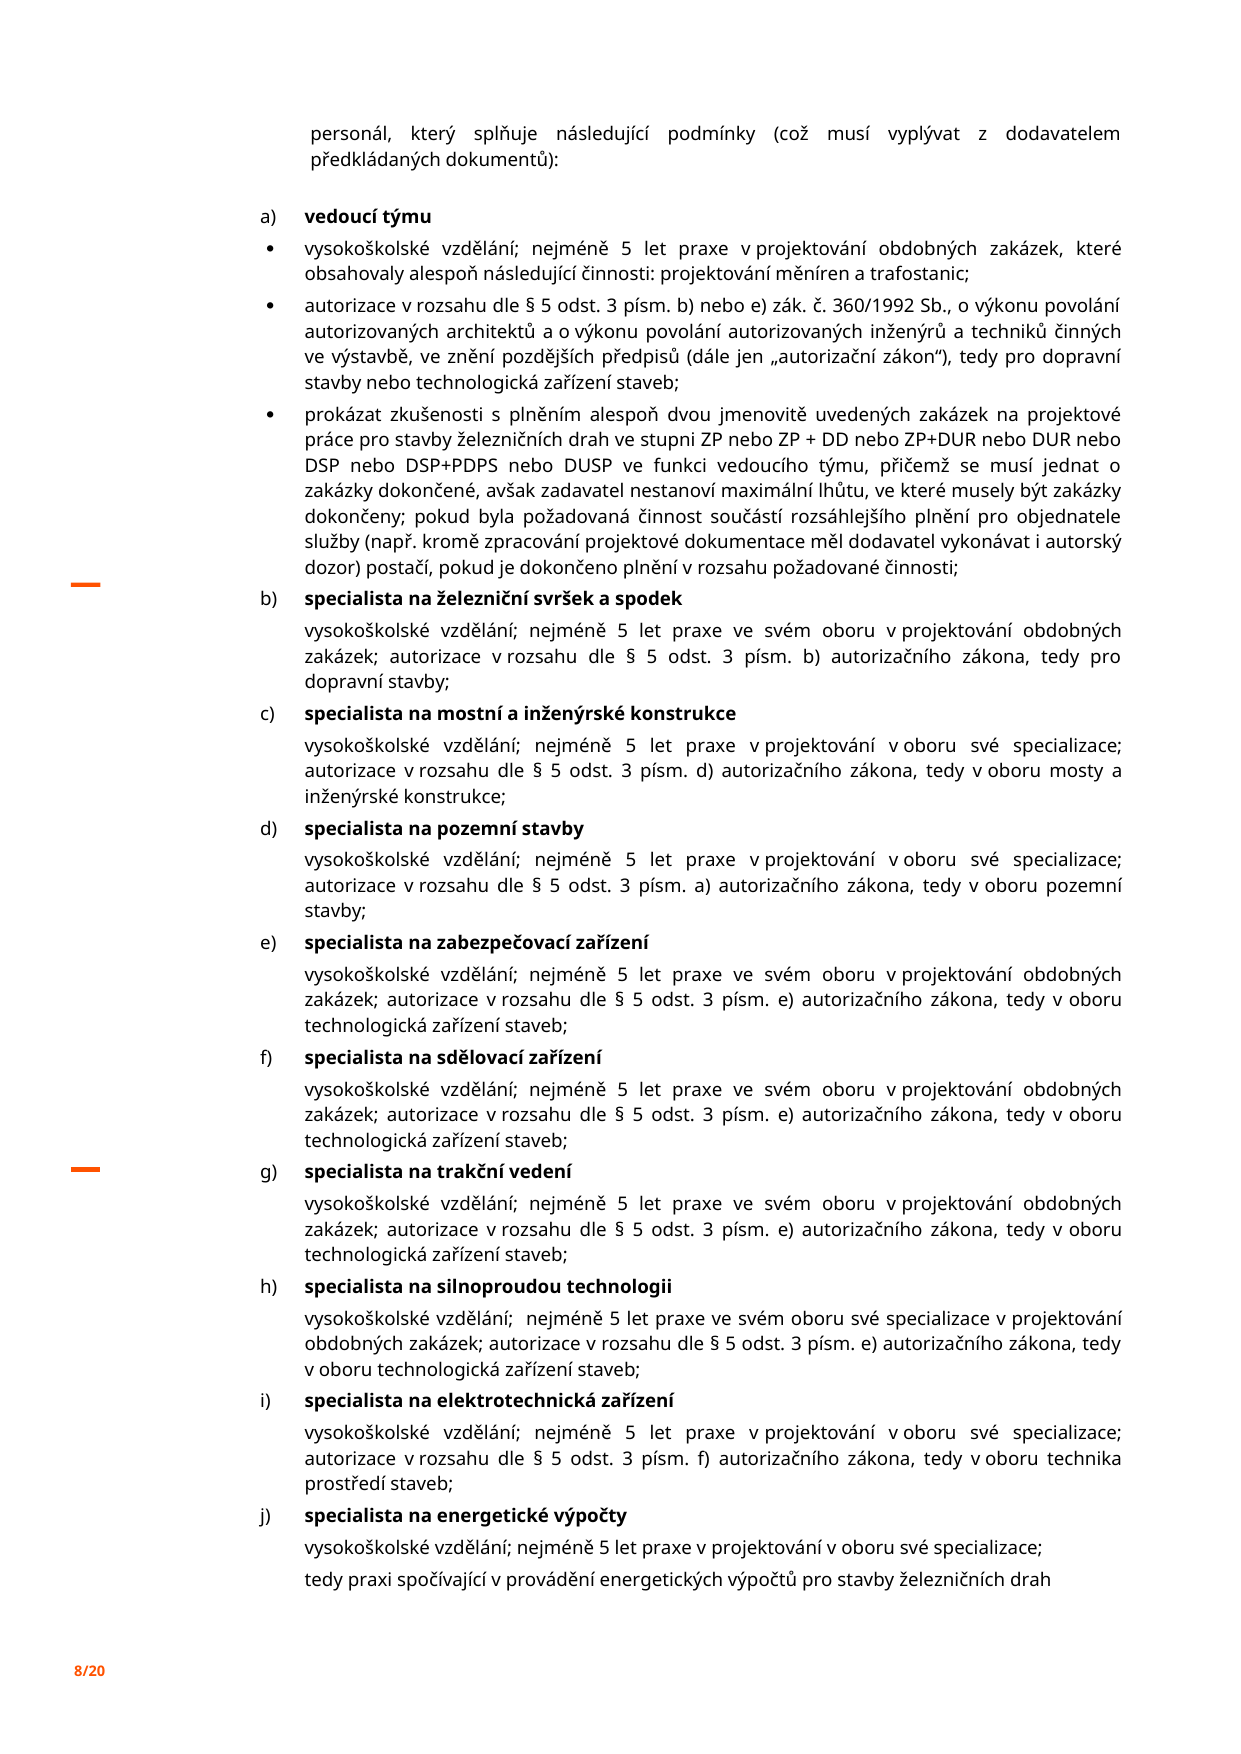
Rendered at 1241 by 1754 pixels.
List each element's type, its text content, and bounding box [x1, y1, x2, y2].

list specialista na mostní a inženýrské konstrukce [260, 700, 1122, 726]
list prokázat zkušenosti s plněním alespoň dvou jmenovitě uvedených zakázek na projektové práce pro stavby železničních drah ve stupni ZP nebo ZP + DD nebo ZP+DUR nebo DUR nebo DSP nebo DSP+PDPS nebo DUSP ve funkci vedoucího týmu, přičemž se musí jednat o zakázky dokončené, avšak zadavatel nestanoví maximální lhůtu, ve které musely být zakázky dokončeny; pokud byla požadovaná činnost součástí rozsáhlejšího plnění pro objednatele služby (např. kromě zpracování projektové dokumentace měl dodavatel vykonávat i autorský dozor) postačí, pokud je dokončeno plnění v rozsahu požadované činnosti; [267, 401, 1122, 579]
list autorizace v rozsahu dle § 5 odst. 3 písm. b) nebo e) zák. č. 360/1992 Sb., o výkonu povolání autorizovaných architektů a o výkonu povolání autorizovaných inženýrů a techniků činných ve výstavbě, ve znění pozdějších předpisů (dále jen „autorizační zákon“), tedy pro dopravní stavby nebo technologická zařízení staveb; [267, 292, 1122, 394]
text vysokoškolské vzdělání; nejméně 5 let praxe ve svém oboru v projektování obdobných zakázek; autorizace v rozsahu dle § 5 odst. 3 písm. e) autorizačního zákona, tedy v oboru technologická zařízení staveb; [304, 1076, 1122, 1152]
text vysokoškolské vzdělání; nejméně 5 let praxe v projektování v oboru své specializace; autorizace v rozsahu dle § 5 odst. 3 písm. f) autorizačního zákona, tedy v oboru technika prostředí staveb; [304, 1419, 1122, 1496]
text vysokoškolské vzdělání; nejméně 5 let praxe v projektování v oboru své specializace; [304, 1534, 1122, 1560]
text vysokoškolské vzdělání; nejméně 5 let praxe ve svém oboru v projektování obdobných zakázek; autorizace v rozsahu dle § 5 odst. 3 písm. e) autorizačního zákona, tedy v oboru technologická zařízení staveb; [304, 961, 1122, 1038]
text vysokoškolské vzdělání; nejméně 5 let praxe v projektování v oboru své specializace; autorizace v rozsahu dle § 5 odst. 3 písm. d) autorizačního zákona, tedy v oboru mosty a inženýrské konstrukce; [304, 732, 1122, 809]
list specialista na pozemní stavby [260, 815, 1122, 840]
text vysokoškolské vzdělání; nejméně 5 let praxe v projektování v oboru své specializace; autorizace v rozsahu dle § 5 odst. 3 písm. a) autorizačního zákona, tedy v oboru pozemní stavby; [304, 847, 1122, 923]
list specialista na elektrotechnická zařízení [260, 1388, 1122, 1413]
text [310, 121, 1122, 172]
list specialista na trakční vedení [260, 1159, 1122, 1184]
list specialista na energetické výpočty [260, 1502, 1122, 1528]
list vysokoškolské vzdělání; nejméně 5 let praxe v projektování obdobných zakázek, které obsahovaly alespoň následující činnosti: projektování měníren a trafostanic; [267, 235, 1122, 286]
list specialista na sdělovací zařízení [260, 1044, 1122, 1069]
list specialista na silnoproudou technologii [260, 1273, 1122, 1299]
text vysokoškolské vzdělání; nejméně 5 let praxe ve svém oboru v projektování obdobných zakázek; autorizace v rozsahu dle § 5 odst. 3 písm. b) autorizačního zákona, tedy pro dopravní stavby; [304, 617, 1122, 694]
list specialista na zabezpečovací zařízení [260, 929, 1122, 955]
text vysokoškolské vzdělání; nejméně 5 let praxe ve svém oboru své specializace v projektování obdobných zakázek; autorizace v rozsahu dle § 5 odst. 3 písm. e) autorizačního zákona, tedy v oboru technologická zařízení staveb; [304, 1305, 1122, 1382]
list vedoucí týmu [260, 203, 1122, 229]
text tedy praxi spočívající v provádění energetických výpočtů pro stavby železničních drah [304, 1566, 1122, 1591]
list specialista na železniční svršek a spodek [260, 586, 1122, 611]
text vysokoškolské vzdělání; nejméně 5 let praxe ve svém oboru v projektování obdobných zakázek; autorizace v rozsahu dle § 5 odst. 3 písm. e) autorizačního zákona, tedy v oboru technologická zařízení staveb; [304, 1190, 1122, 1267]
